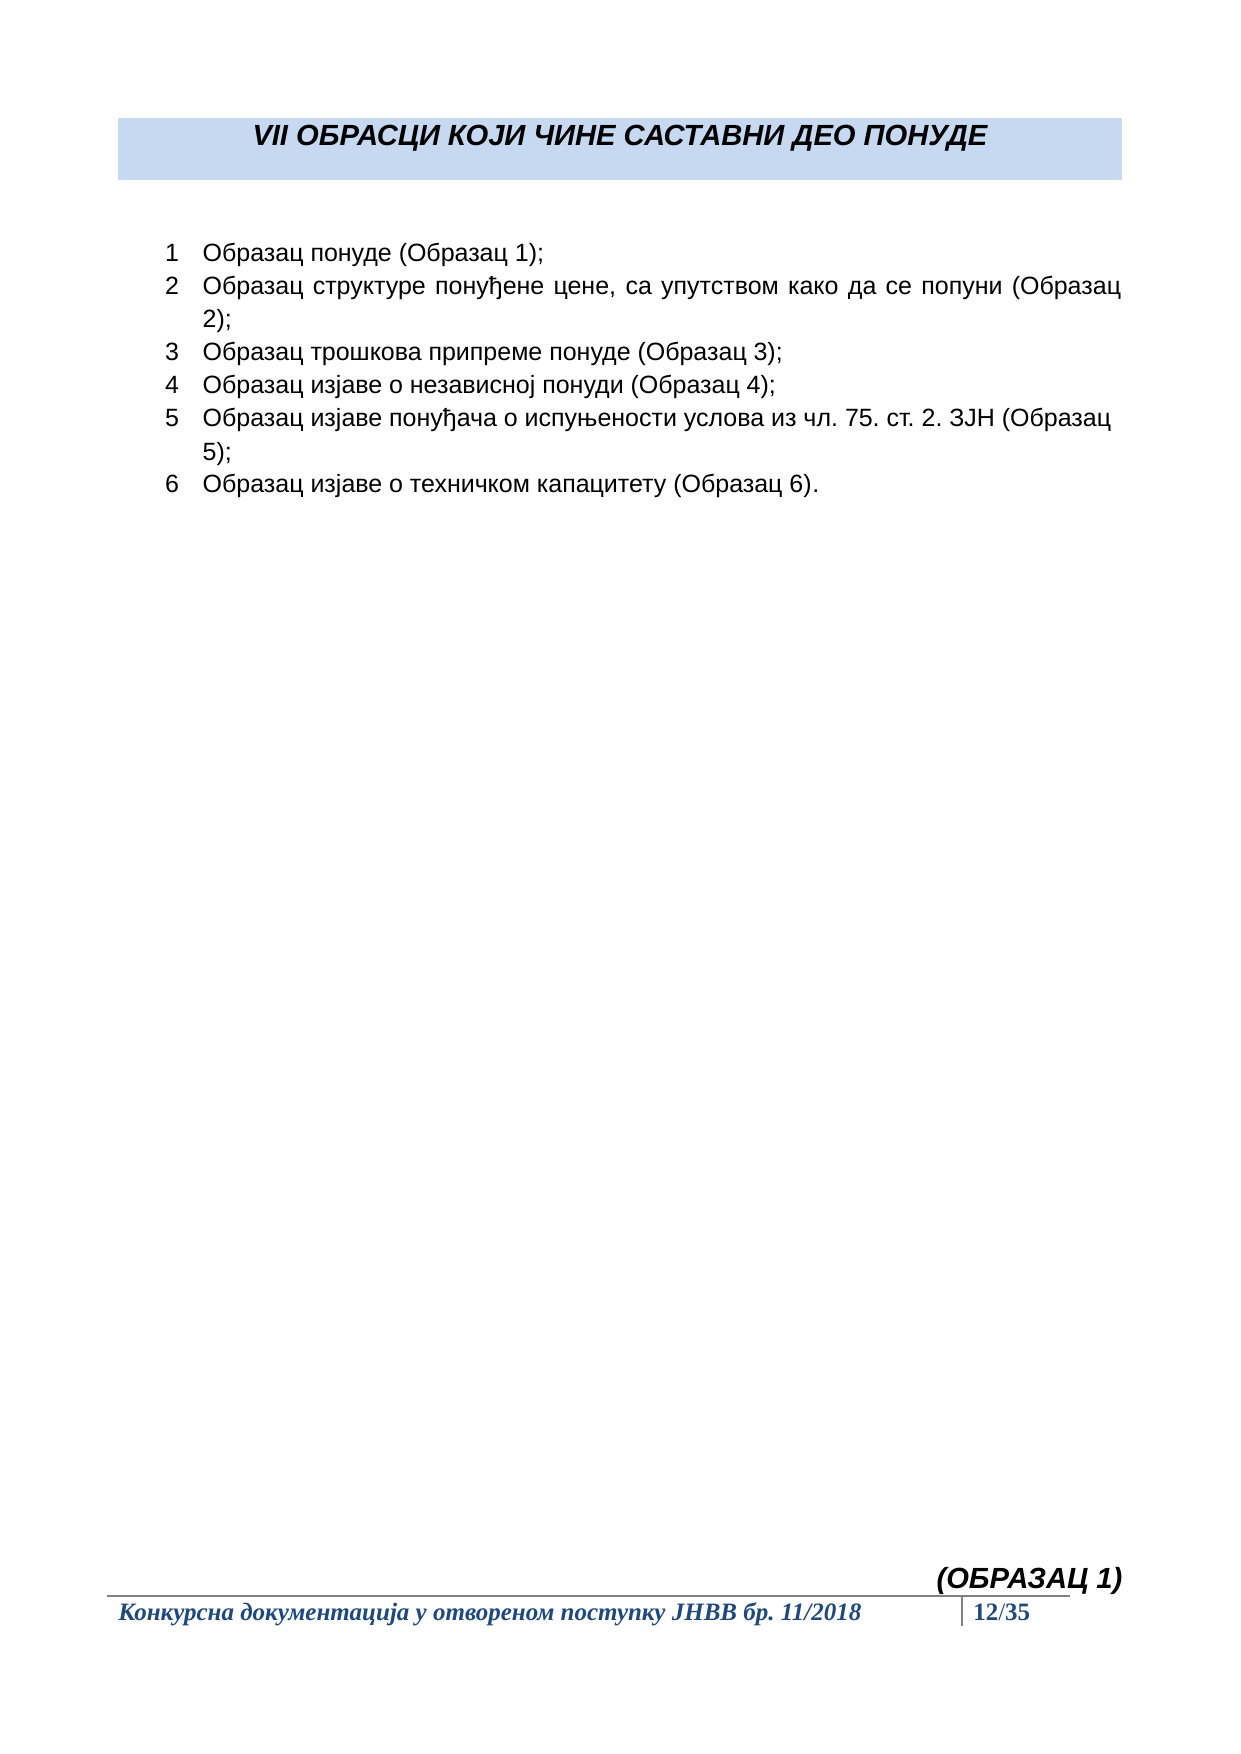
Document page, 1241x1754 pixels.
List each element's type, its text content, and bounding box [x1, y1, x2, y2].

list Образац трошкова припреме понуде (Образац 3); [165, 337, 1122, 366]
text (ОБРАЗАЦ 1) [193, 1561, 1122, 1595]
list Образац изјаве о техничком капацитету (Образац 6). [165, 469, 1122, 498]
list Образац понуде (Образац 1); [165, 238, 1122, 267]
text VII ОБРАСЦИ КОЈИ ЧИНЕ САСТАВНИ ДЕО ПОНУДЕ [118, 118, 1122, 152]
list Образац структуре понуђене цене, са упутством како да се попуни (Образац 2); [165, 271, 1122, 333]
list Образац изјаве понуђача о испуњености услова из чл. 75. ст. 2. ЗЈН (Образац 5); [165, 403, 1122, 465]
list Образац изјаве о независној понуди (Образац 4); [165, 370, 1122, 399]
